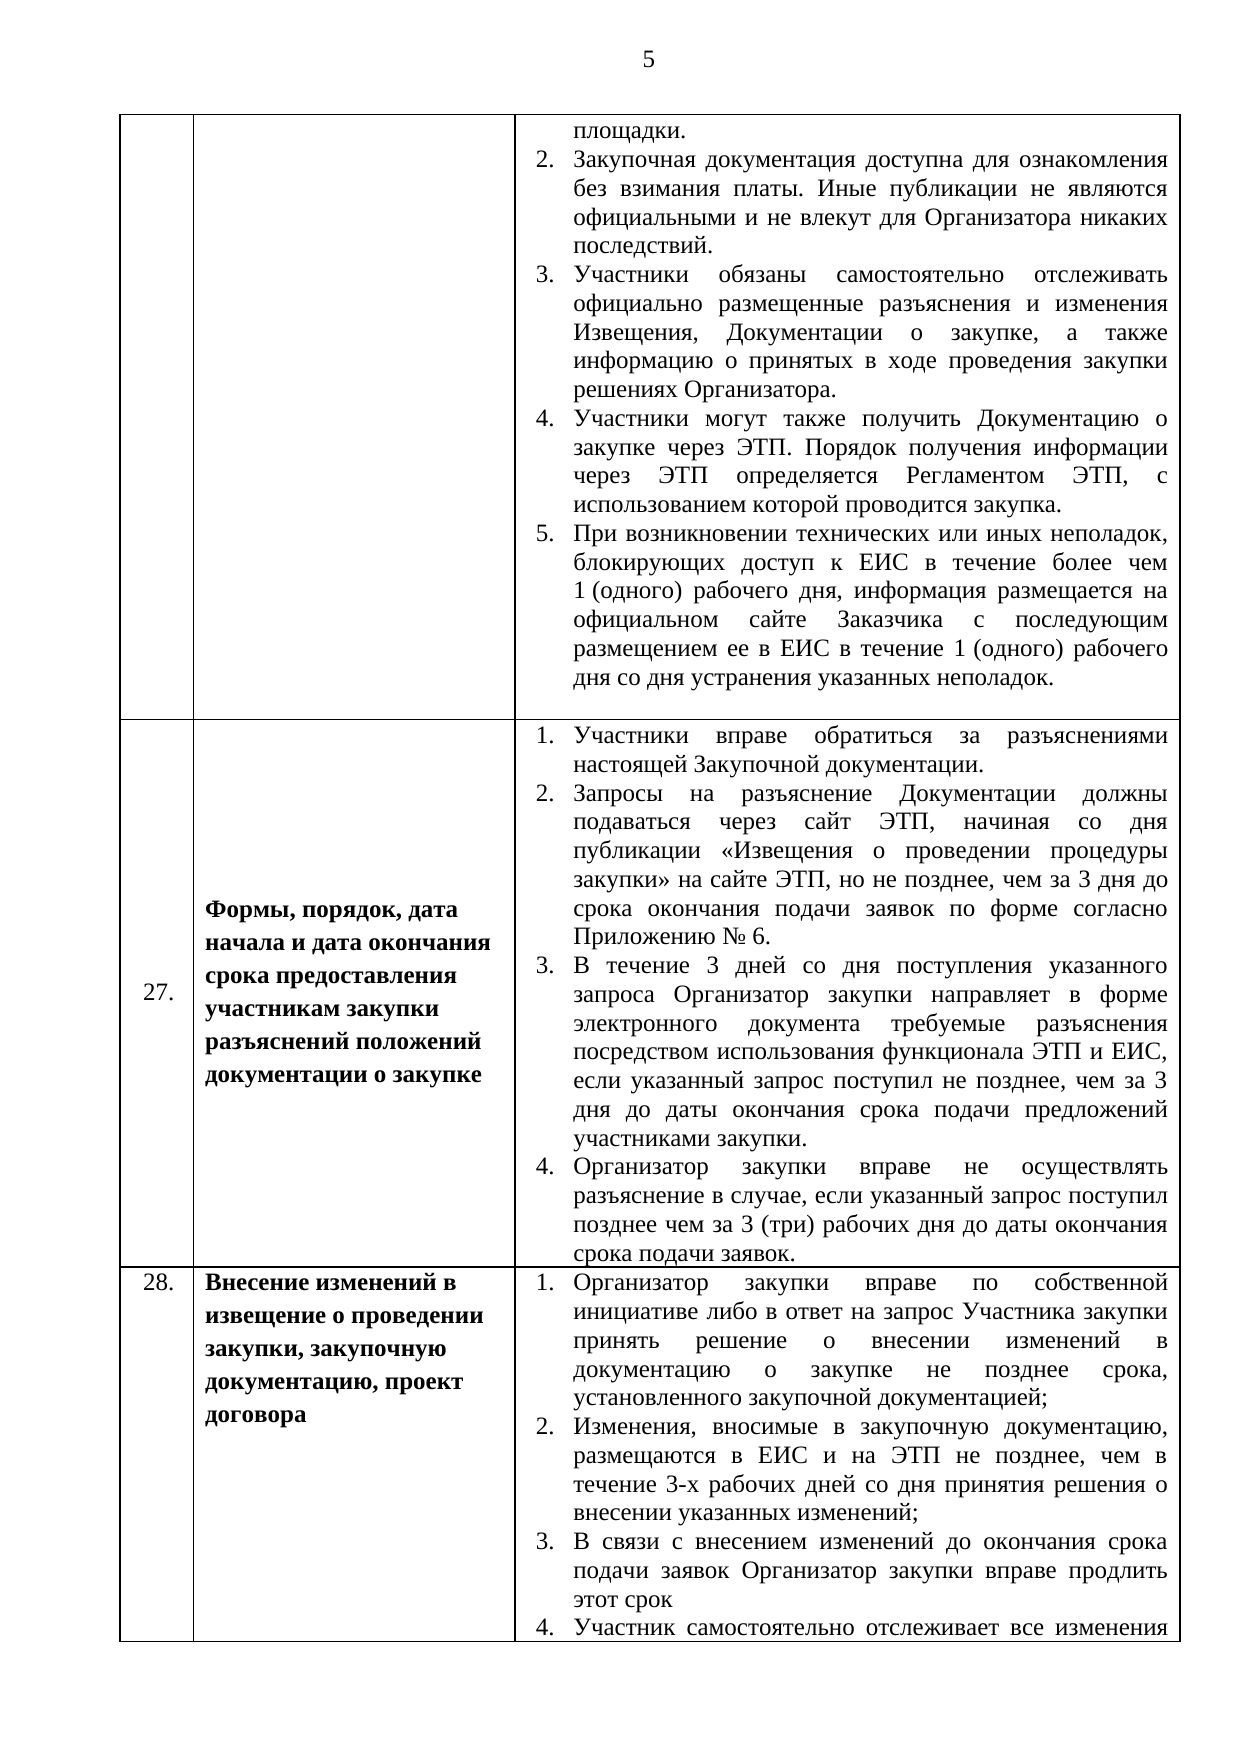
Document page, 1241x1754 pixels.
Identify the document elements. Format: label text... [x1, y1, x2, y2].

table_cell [516, 115, 1179, 719]
table_cell [121, 115, 193, 719]
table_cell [516, 1268, 1179, 1641]
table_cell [194, 1268, 514, 1641]
table_cell Формы, порядок, дата начала и дата окончания срока предоставления участникам закупки разъяснений положений документации о закупке [194, 720, 514, 1266]
table_cell [121, 1268, 193, 1641]
table_cell [121, 720, 193, 1266]
table_cell Участники вправе обратиться за разъяснениями настоящей Закупочной документации. Запросы на разъяснение Документации должны подаваться через сайт ЭТП, начиная со дня публикации «Извещения о проведении процедуры закупки» на сайте ЭТП, но не позднее, чем за 3 дня до срока окончания подачи заявок по форме согласно Приложению № 6. В течение 3 дней со дня поступления указанного запроса Организатор закупки направляет в форме электронного документа требуемые разъяснения посредством использования функционала ЭТП и ЕИС, если указанный запрос поступил не позднее, чем за 3 дня до даты окончания срока подачи предложений участниками закупки. Организатор закупки вправе не осуществлять разъяснение в случае, если указанный запрос поступил позднее чем за 3 (три) рабочих дня до даты окончания срока подачи заявок. [516, 720, 1179, 1266]
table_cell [194, 115, 514, 719]
